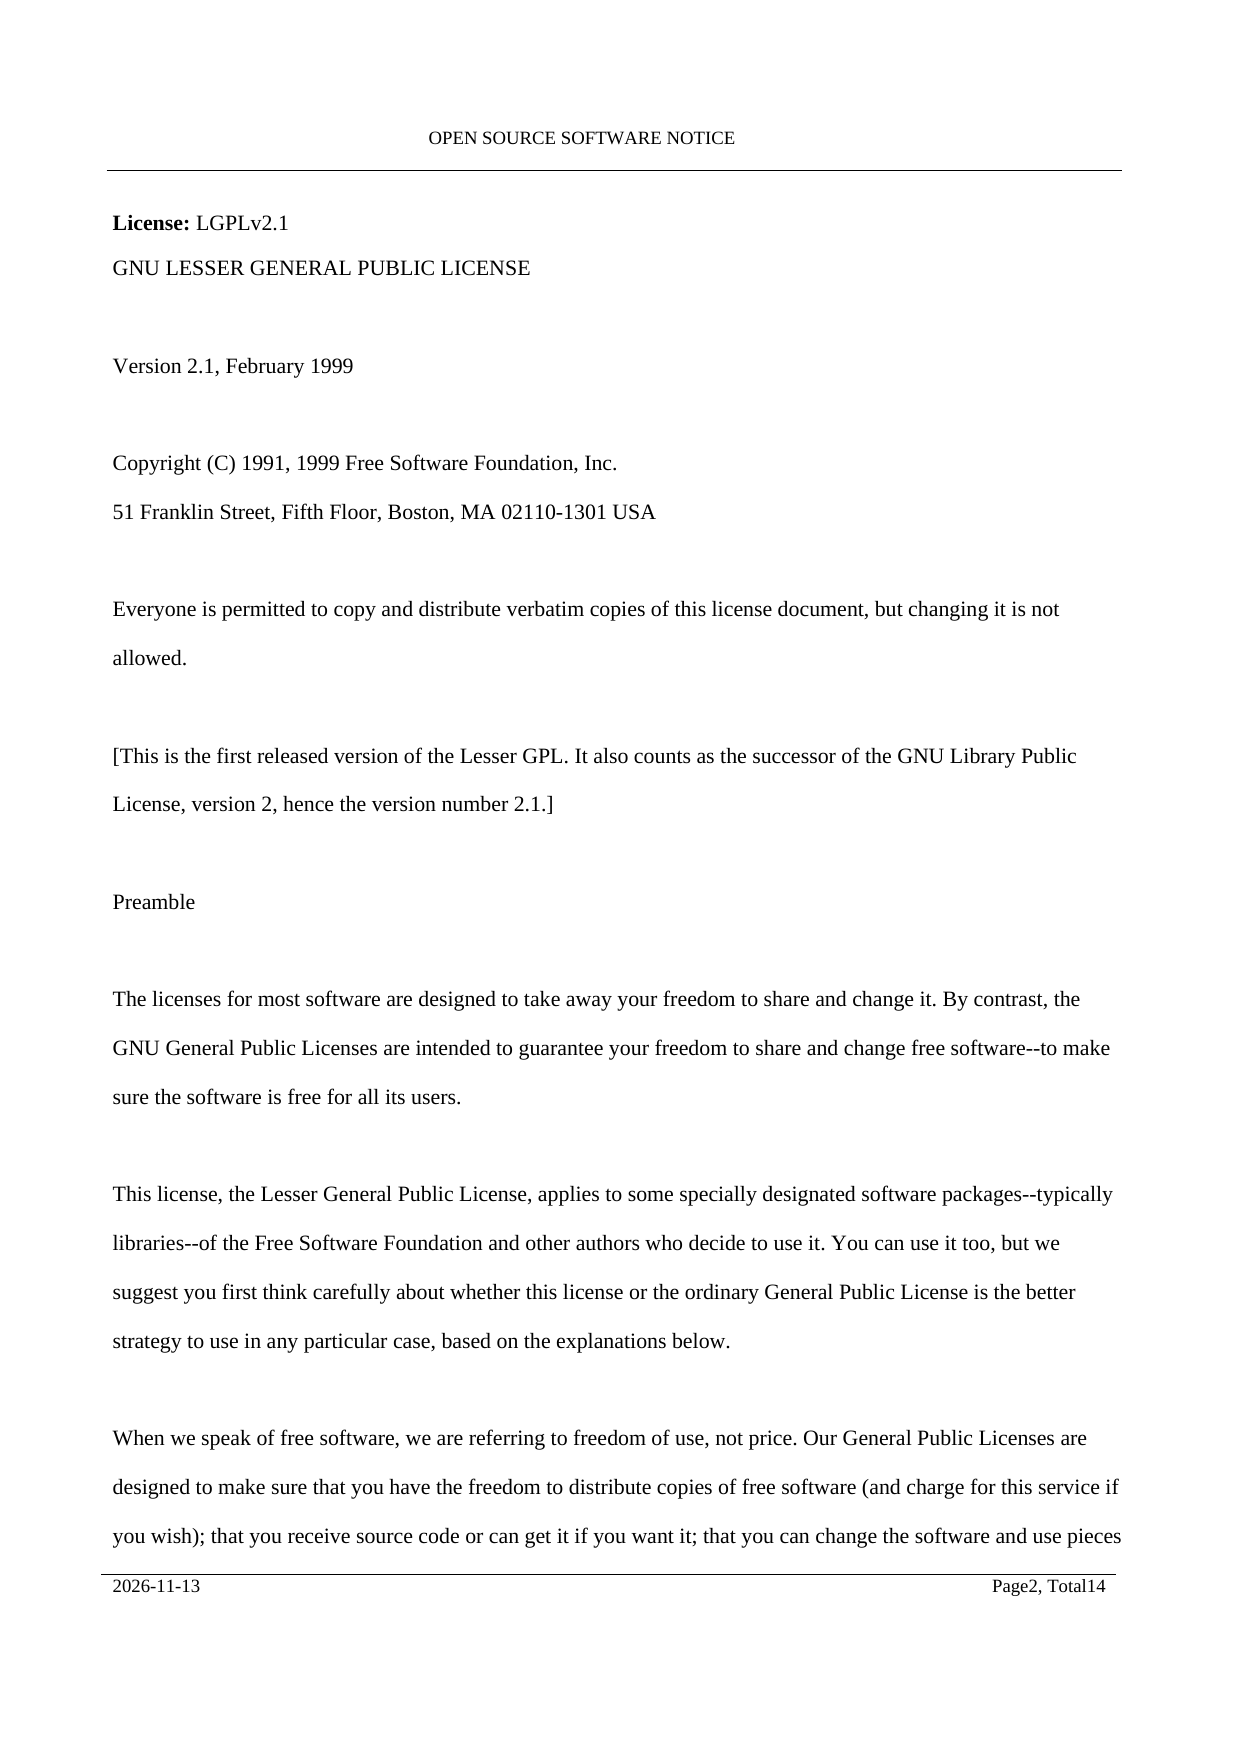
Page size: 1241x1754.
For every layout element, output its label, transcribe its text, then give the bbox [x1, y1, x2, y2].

text License: LGPLv2.1 [112, 206, 1128, 239]
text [112, 251, 1128, 1551]
